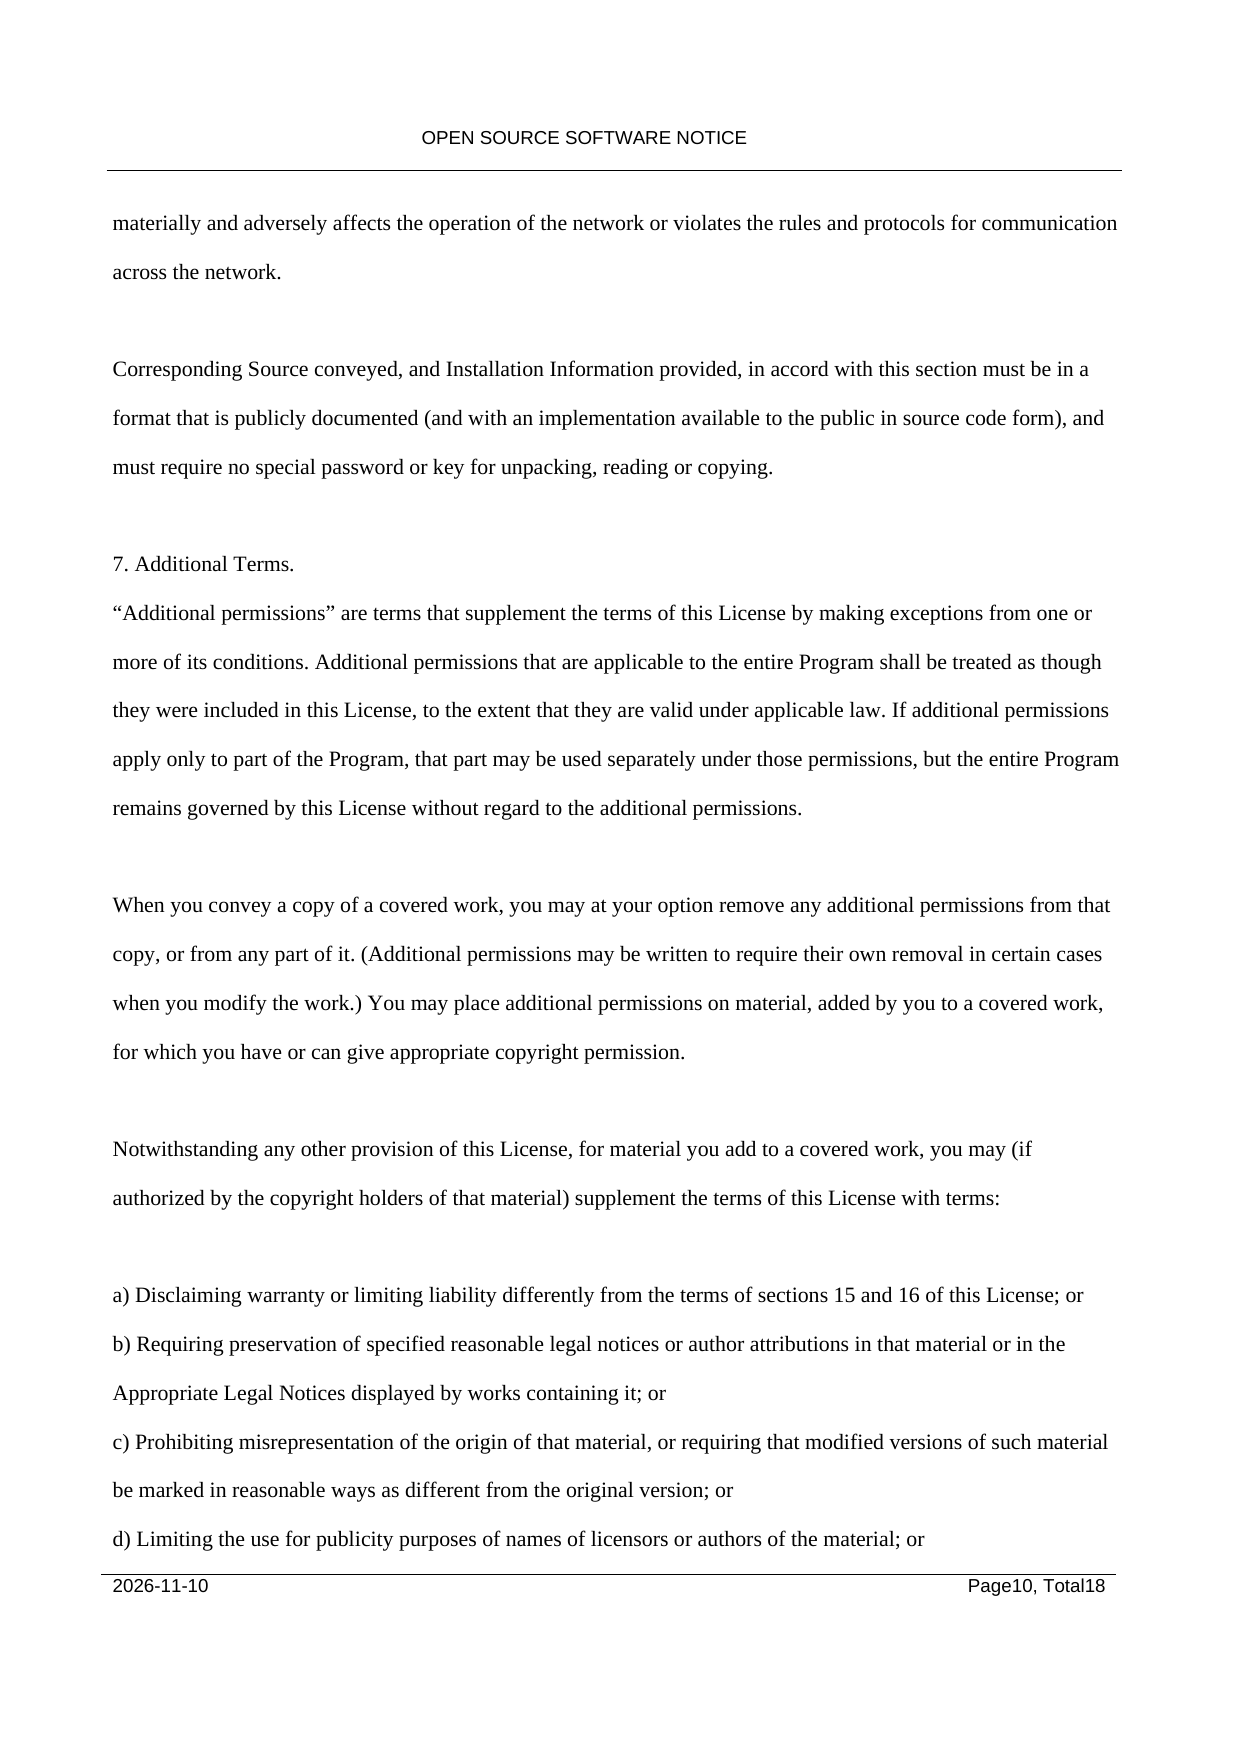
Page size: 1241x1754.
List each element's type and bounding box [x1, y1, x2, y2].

text [112, 206, 1128, 1555]
